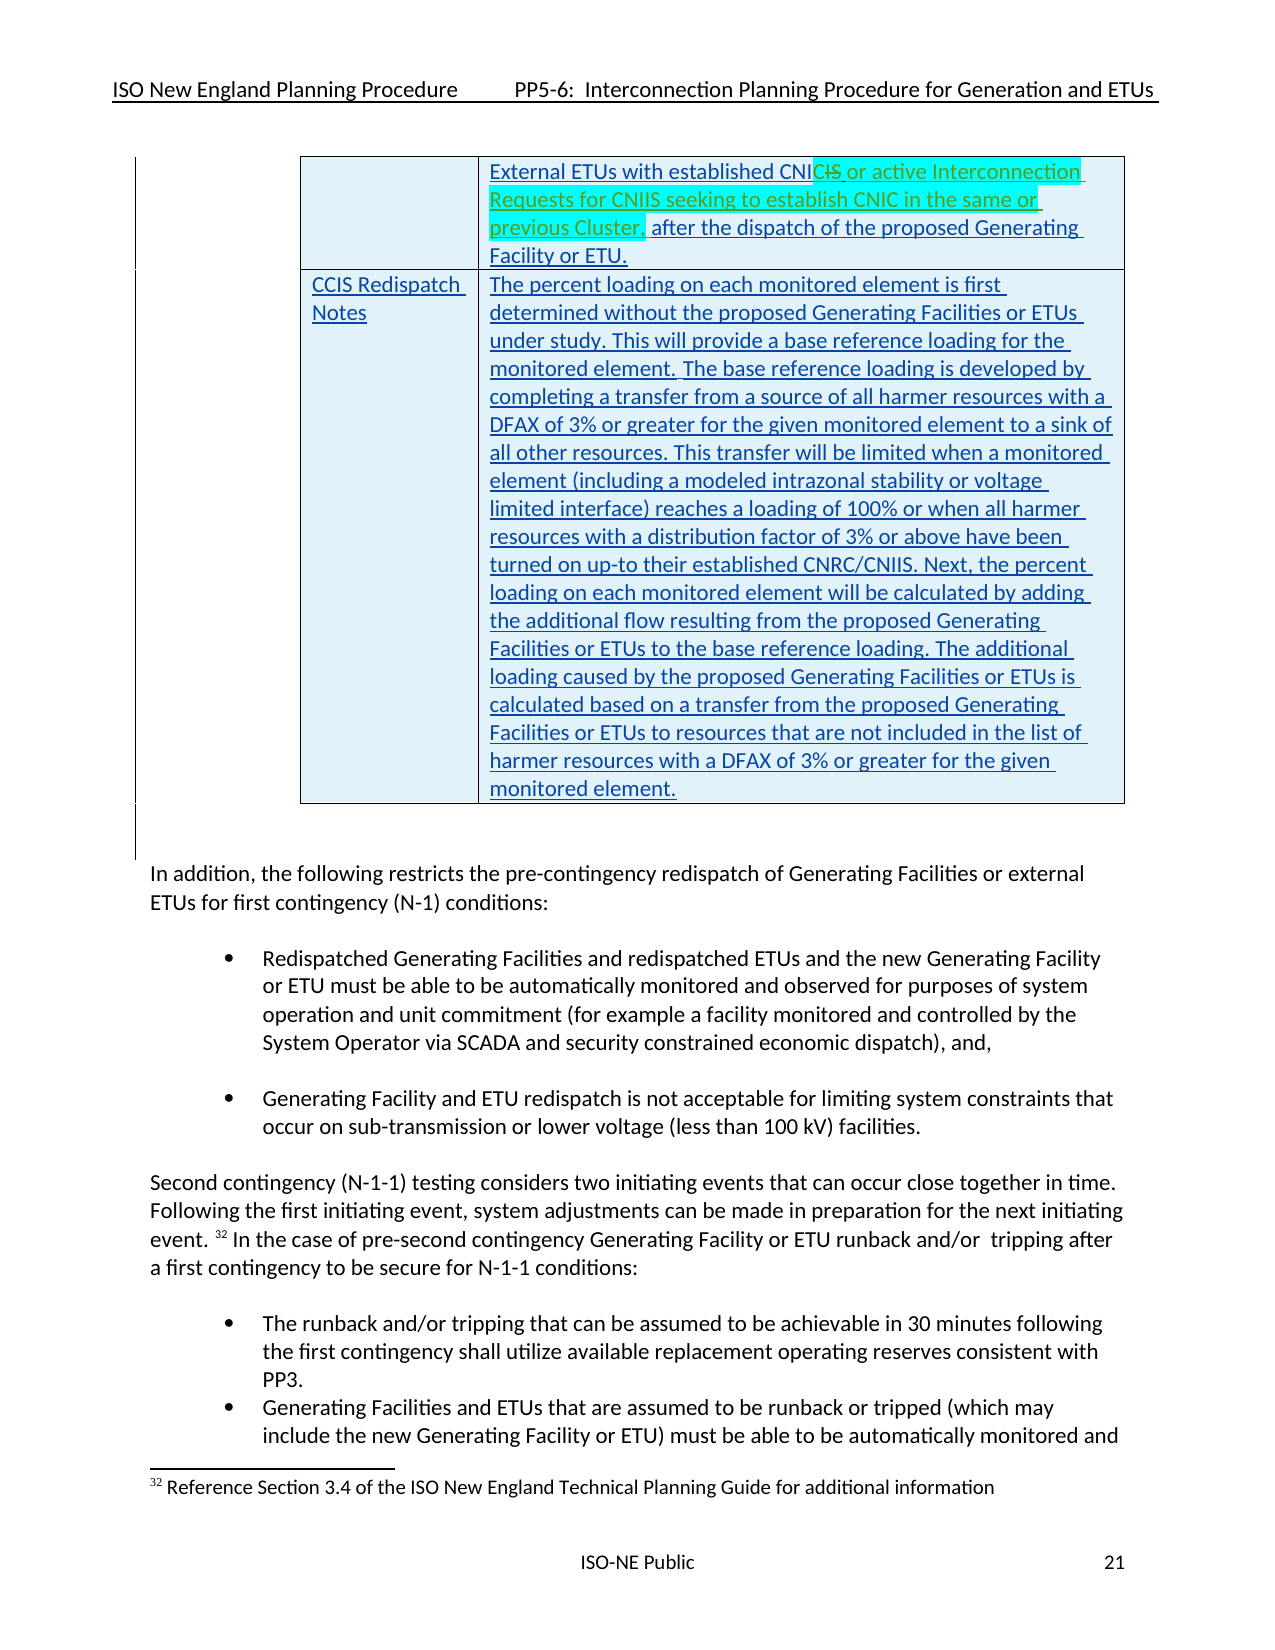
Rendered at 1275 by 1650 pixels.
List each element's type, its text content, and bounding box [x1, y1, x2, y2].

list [225, 1393, 1125, 1449]
text In addition, the following restricts the pre-contingency redispatch of Generating Facilities or external ETUs for first contingency (N-1) conditions: [150, 859, 1125, 916]
list Redispatched Generating Facilities and redispatched ETUs and the new Generating Facility or ETU must be able to be automatically monitored and observed for purposes of system operation and unit commitment (for example a facility monitored and controlled by the System Operator via SCADA and security constrained economic dispatch), and, [225, 944, 1125, 1056]
list The runback and/or tripping that can be assumed to be achievable in 30 minutes following the first contingency shall utilize available replacement operating reserves consistent with PP3. [225, 1309, 1125, 1393]
text Second contingency (N-1-1) testing considers two initiating events that can occur close together in time. Following the first initiating event, system adjustments can be made in preparation for the next initiating event. In the case of pre-second contingency Generating Facility or ETU runback and/or tripping after a first contingency to be secure for N-1-1 conditions: [150, 1168, 1125, 1281]
list Generating Facility and ETU redispatch is not acceptable for limiting system constraints that occur on sub-transmission or lower voltage (less than 100 kV) facilities. [225, 1084, 1125, 1140]
